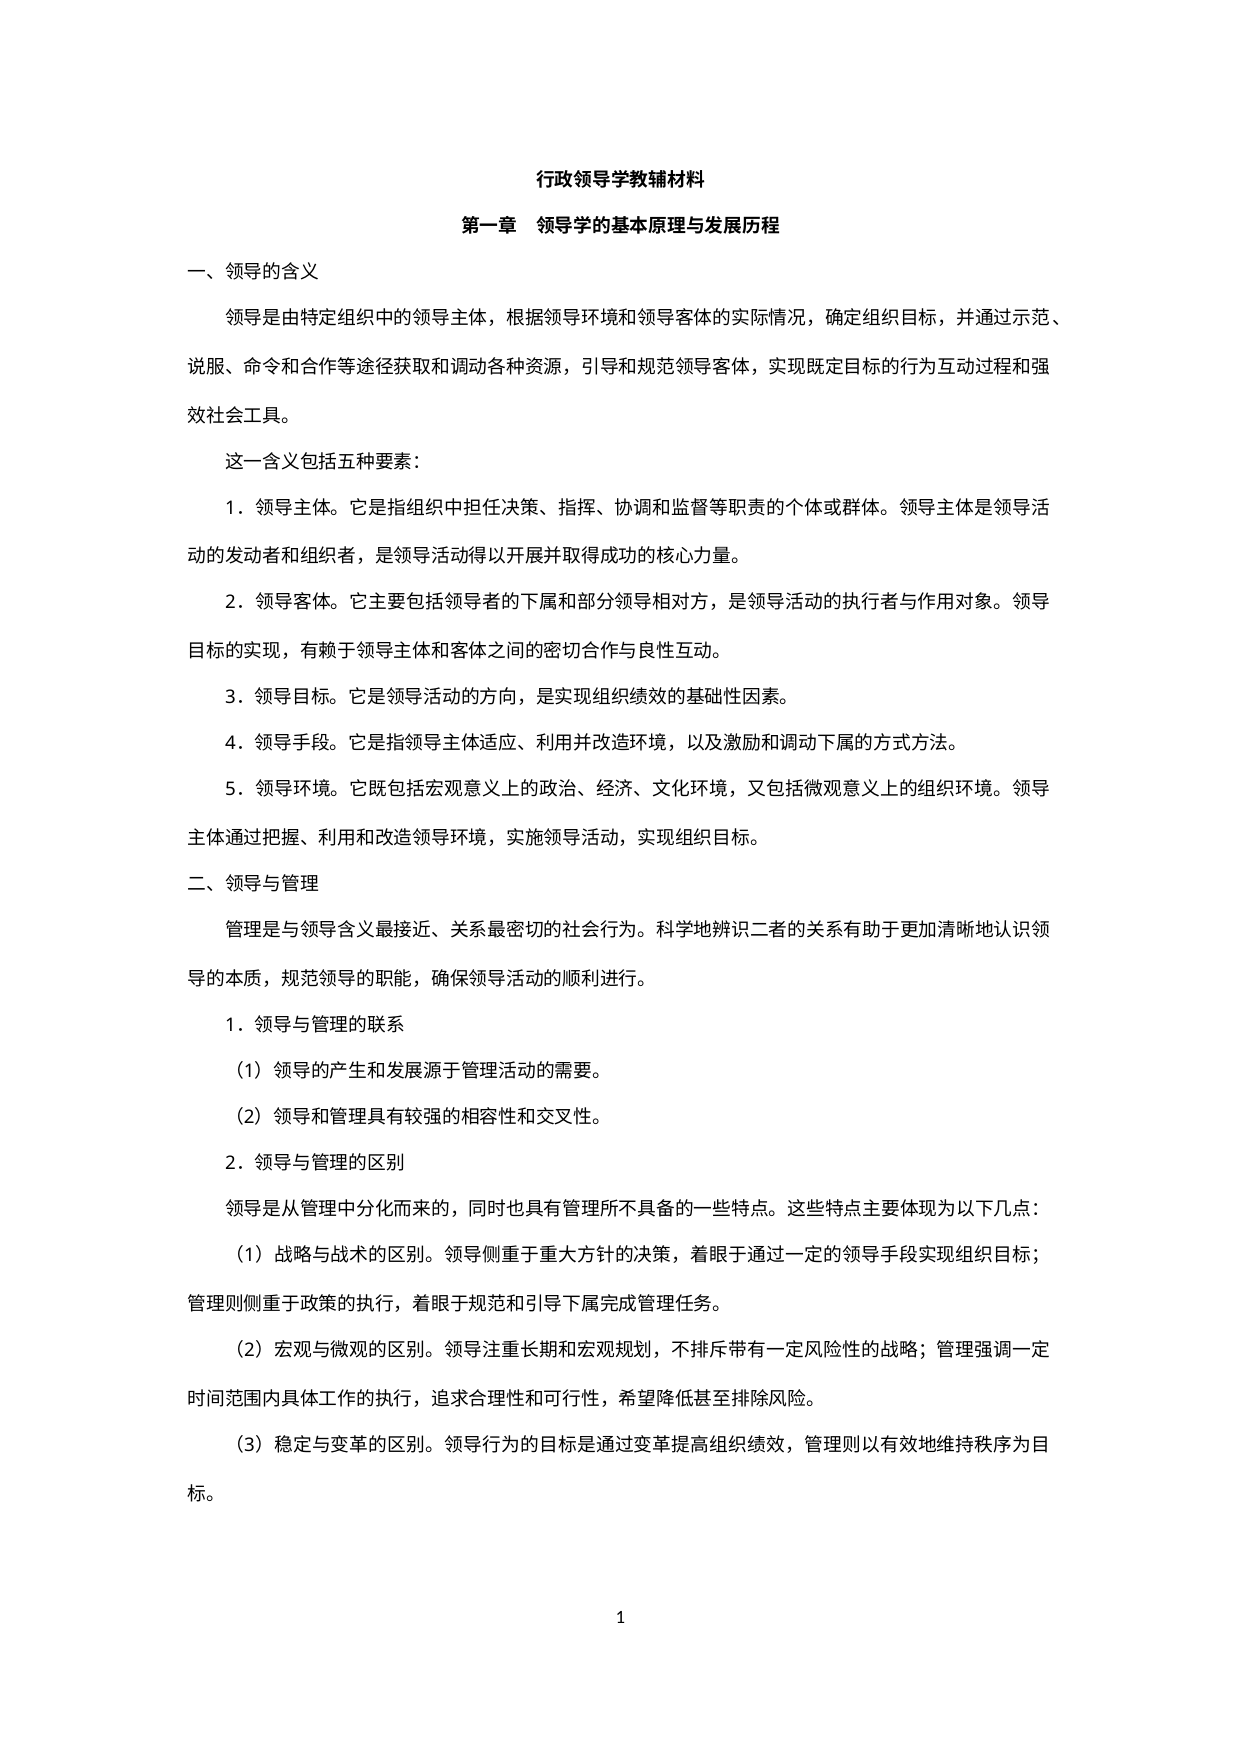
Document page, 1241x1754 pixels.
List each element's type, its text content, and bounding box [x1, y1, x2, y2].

text 1．领导与管理的联系 [187, 1007, 1053, 1039]
text 领导是由特定组织中的领导主体，根据领导环境和领导客体的实际情况，确定组织目标，并通过示范、说服、命令和合作等途径获取和调动各种资源，引导和规范领导客体，实现既定目标的行为互动过程和强效社会工具。 [187, 300, 1053, 430]
text 一、领导的含义 [187, 254, 1053, 287]
text 4．领导手段。它是指领导主体适应、利用并改造环境，以及激励和调动下属的方式方法。 [187, 725, 1053, 758]
text （2）领导和管理具有较强的相容性和交叉性。 [187, 1099, 1053, 1132]
text 领导是从管理中分化而来的，同时也具有管理所不具备的一些特点。这些特点主要体现为以下几点： [187, 1191, 1053, 1224]
text 2．领导客体。它主要包括领导者的下属和部分领导相对方，是领导活动的执行者与作用对象。领导目标的实现，有赖于领导主体和客体之间的密切合作与良性互动。 [187, 584, 1053, 666]
text （3）稳定与变革的区别。领导行为的目标是通过变革提高组织绩效，管理则以有效地维持秩序为目标。 [187, 1427, 1053, 1508]
text 第一章 领导学的基本原理与发展历程 [187, 208, 1053, 241]
text 这一含义包括五种要素： [187, 444, 1053, 476]
text 管理是与领导含义最接近、关系最密切的社会行为。科学地辨识二者的关系有助于更加清晰地认识领导的本质，规范领导的职能，确保领导活动的顺利进行。 [187, 912, 1053, 993]
text （2）宏观与微观的区别。领导注重长期和宏观规划，不排斥带有一定风险性的战略；管理强调一定时间范围内具体工作的执行，追求合理性和可行性，希望降低甚至排除风险。 [187, 1332, 1053, 1413]
text 2．领导与管理的区别 [187, 1145, 1053, 1178]
text 1．领导主体。它是指组织中担任决策、指挥、协调和监督等职责的个体或群体。领导主体是领导活动的发动者和组织者，是领导活动得以开展并取得成功的核心力量。 [187, 490, 1053, 571]
text 二、领导与管理 [187, 866, 1053, 899]
text （1）战略与战术的区别。领导侧重于重大方针的决策，着眼于通过一定的领导手段实现组织目标；管理则侧重于政策的执行，着眼于规范和引导下属完成管理任务。 [187, 1237, 1053, 1318]
text 5．领导环境。它既包括宏观意义上的政治、经济、文化环境，又包括微观意义上的组织环境。领导主体通过把握、利用和改造领导环境，实施领导活动，实现组织目标。 [187, 771, 1053, 853]
text （1）领导的产生和发展源于管理活动的需要。 [187, 1053, 1053, 1086]
text 3．领导目标。它是领导活动的方向，是实现组织绩效的基础性因素。 [187, 679, 1053, 712]
text 行政领导学教辅材料 [187, 162, 1053, 194]
